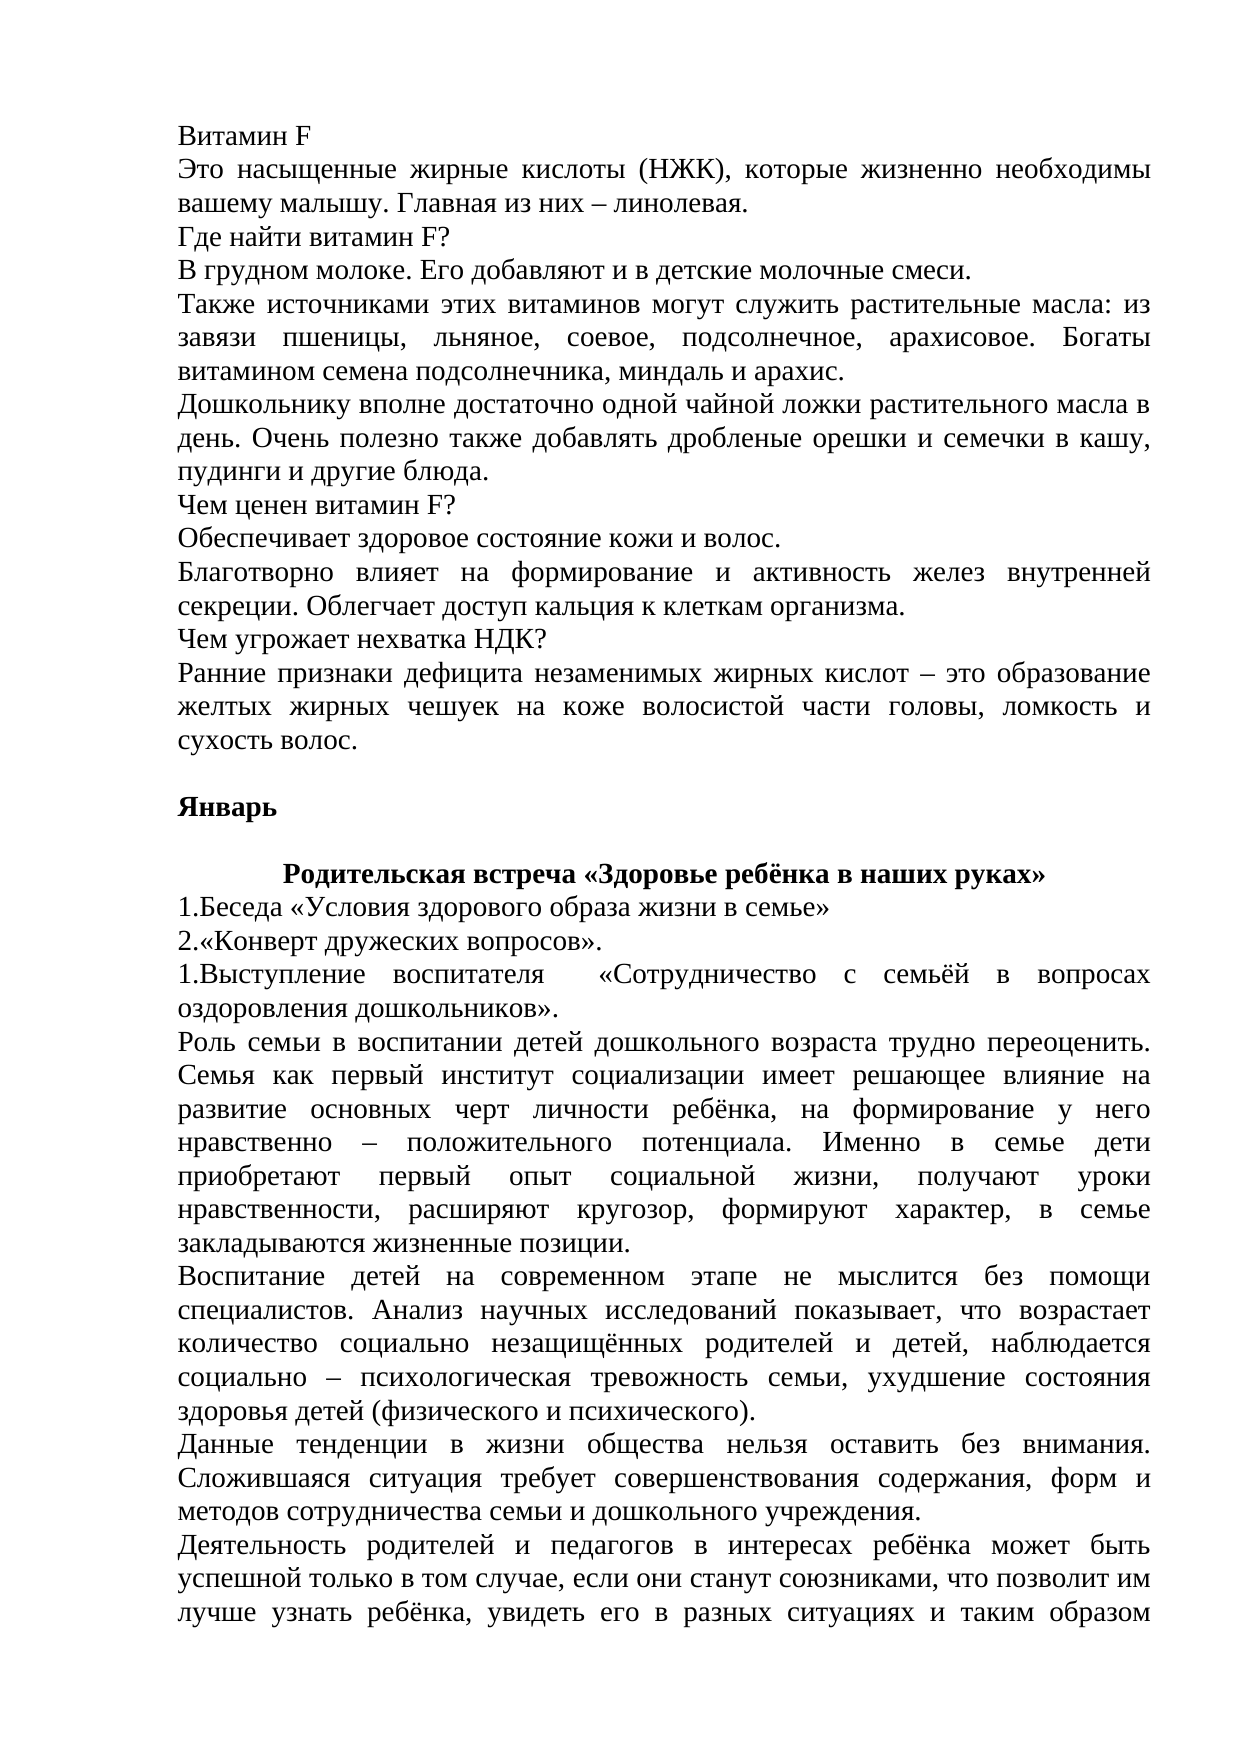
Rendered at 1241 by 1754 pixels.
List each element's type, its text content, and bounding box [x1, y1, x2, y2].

text Витамин F [177, 118, 1152, 152]
text 1.Выступление воспитателя «Сотрудничество с семьёй в вопросах оздоровления дошкольников». [177, 957, 1152, 1024]
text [177, 1527, 1152, 1627]
text Воспитание детей на современном этапе не мыслится без помощи специалистов. Анализ научных исследований показывает, что возрастает количество социально незащищённых родителей и детей, наблюдается социально – психологическая тревожность семьи, ухудшение состояния здоровья детей (физического и психического). [177, 1258, 1152, 1426]
text Также источниками этих витаминов могут служить растительные масла: из завязи пшеницы, льняное, соевое, подсолнечное, арахисовое. Богаты витамином семена подсолнечника, миндаль и арахис. [177, 286, 1152, 386]
text Это насыщенные жирные кислоты (НЖК), которые жизненно необходимы вашему малышу. Главная из них – линолевая. [177, 152, 1152, 219]
text Чем ценен витамин F? [177, 487, 1152, 521]
text Родительская встреча «Здоровье ребёнка в наших руках» [177, 856, 1152, 889]
text Благотворно влияет на формирование и активность желез внутренней секреции. Облегчает доступ кальция к клеткам организма. [177, 554, 1152, 621]
text Дошкольнику вполне достаточно одной чайной ложки растительного масла в день. Очень полезно также добавлять дробленые орешки и семечки в кашу, пудинги и другие блюда. [177, 386, 1152, 487]
text Чем угрожает нехватка НДК? [177, 621, 1152, 655]
text Январь [177, 789, 1152, 822]
text 1.Беседа «Условия здорового образа жизни в семье» [177, 889, 1152, 923]
text Роль семьи в воспитании детей дошкольного возраста трудно переоценить. Семья как первый институт социализации имеет решающее влияние на развитие основных черт личности ребёнка, на формирование у него нравственно – положительного потенциала. Именно в семье дети приобретают первый опыт социальной жизни, получают уроки нравственности, расширяют кругозор, формируют характер, в семье закладываются жизненные позиции. [177, 1024, 1152, 1258]
text Обеспечивает здоровое состояние кожи и волос. [177, 521, 1152, 554]
text Ранние признаки дефицита незаменимых жирных кислот – это образование желтых жирных чешуек на коже волосистой части головы, ломкость и сухость волос. [177, 655, 1152, 755]
text В грудном молоке. Его добавляют и в детские молочные смеси. [177, 252, 1152, 286]
text 2.«Конверт дружеских вопросов». [177, 923, 1152, 957]
text Данные тенденции в жизни общества нельзя оставить без внимания. Сложившаяся ситуация требует совершенствования содержания, форм и методов сотрудничества семьи и дошкольного учреждения. [177, 1426, 1152, 1527]
text Где найти витамин F? [177, 219, 1152, 252]
